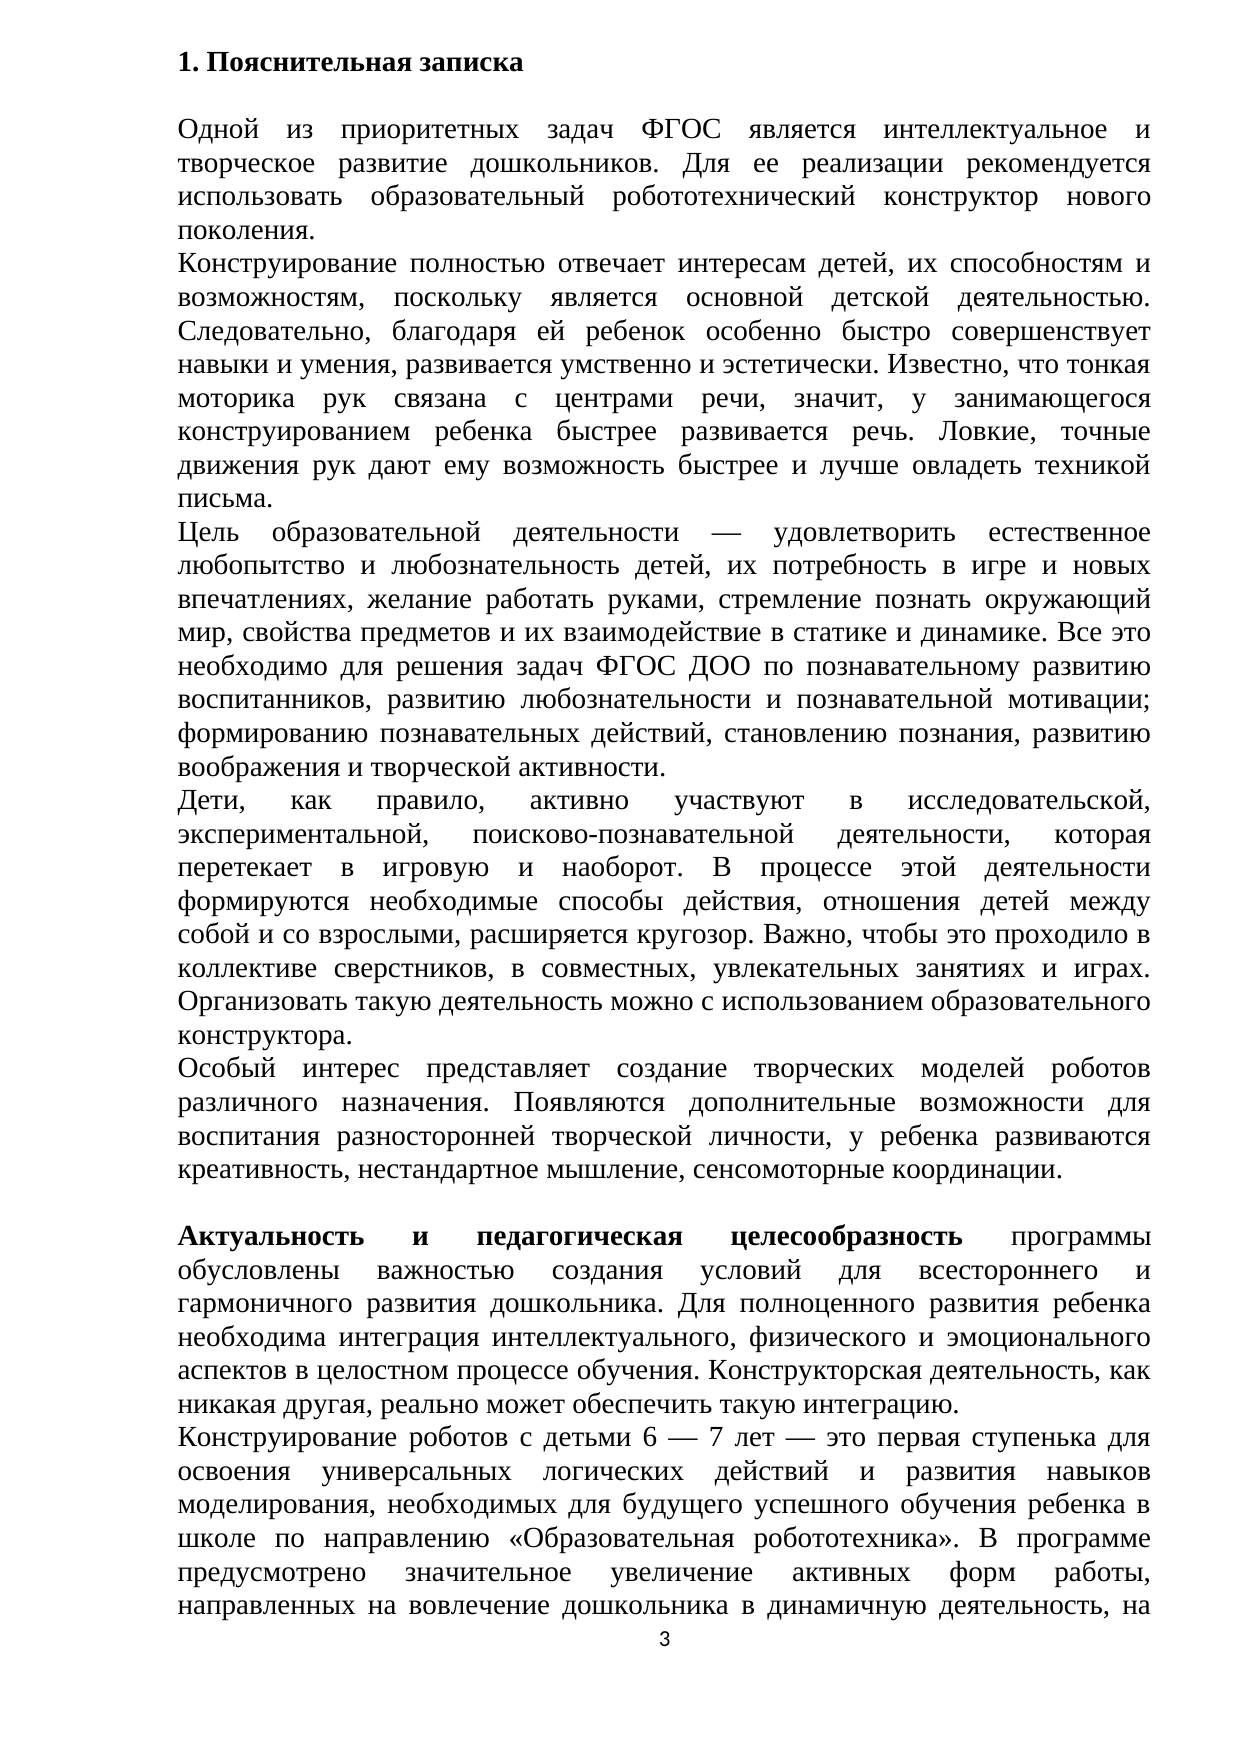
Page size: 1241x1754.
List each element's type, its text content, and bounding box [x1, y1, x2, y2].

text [177, 1419, 1152, 1621]
text Цель образовательной деятельности — удовлетворить естественное любопытство и любознательность детей, их потребность в игре и новых впечатлениях, желание работать руками, стремление познать окружающий мир, свойства предметов и их взаимодействие в статике и динамике. Все это необходимо для решения задач ФГОС ДОО по познавательному развитию воспитанников, развитию любознательности и познавательной мотивации; формированию познавательных действий, становлению познания, развитию воображения и творческой активности. [177, 514, 1152, 782]
text Дети, как правило, активно участвуют в исследовательской, экспериментальной, поисково-познавательной деятельности, которая перетекает в игровую и наоборот. В процессе этой деятельности формируются необходимые способы действия, отношения детей между собой и со взрослыми, расширяется кругозор. Важно, чтобы это проходило в коллективе сверстников, в совместных, увлекательных занятиях и играх. Организовать такую деятельность можно с использованием образовательного конструктора. [177, 782, 1152, 1051]
text Особый интерес представляет создание творческих моделей роботов различного назначения. Появляются дополнительные возможности для воспитания разносторонней творческой личности, у ребенка развиваются креативность, нестандартное мышление, сенсомоторные координации. [177, 1051, 1152, 1185]
text Конструирование полностью отвечает интересам детей, их способностям и возможностям, поскольку является основной детской деятельностью. Следовательно, благодаря ей ребенок особенно быстро совершенствует навыки и умения, развивается умственно и эстетически. Известно, что тонкая моторика рук связана с центрами речи, значит, у занимающегося конструированием ребенка быстрее развивается речь. Ловкие, точные движения рук дают ему возможность быстрее и лучше овладеть техникой письма. [177, 246, 1152, 514]
text Одной из приоритетных задач ФГОС является интеллектуальное и творческое развитие дошкольников. Для ее реализации рекомендуется использовать образовательный робототехнический конструктор нового поколения. [177, 111, 1152, 246]
text 1. Пояснительная записка [177, 44, 1152, 78]
text Актуальность и педагогическая целесообразность программы обусловлены важностью создания условий для всестороннего и гармоничного развития дошкольника. Для полноценного развития ребенка необходима интеграция интеллектуального, физического и эмоционального аспектов в целостном процессе обучения. Конструкторская деятельность, как никакая другая, реально может обеспечить такую интеграцию. [177, 1218, 1152, 1419]
